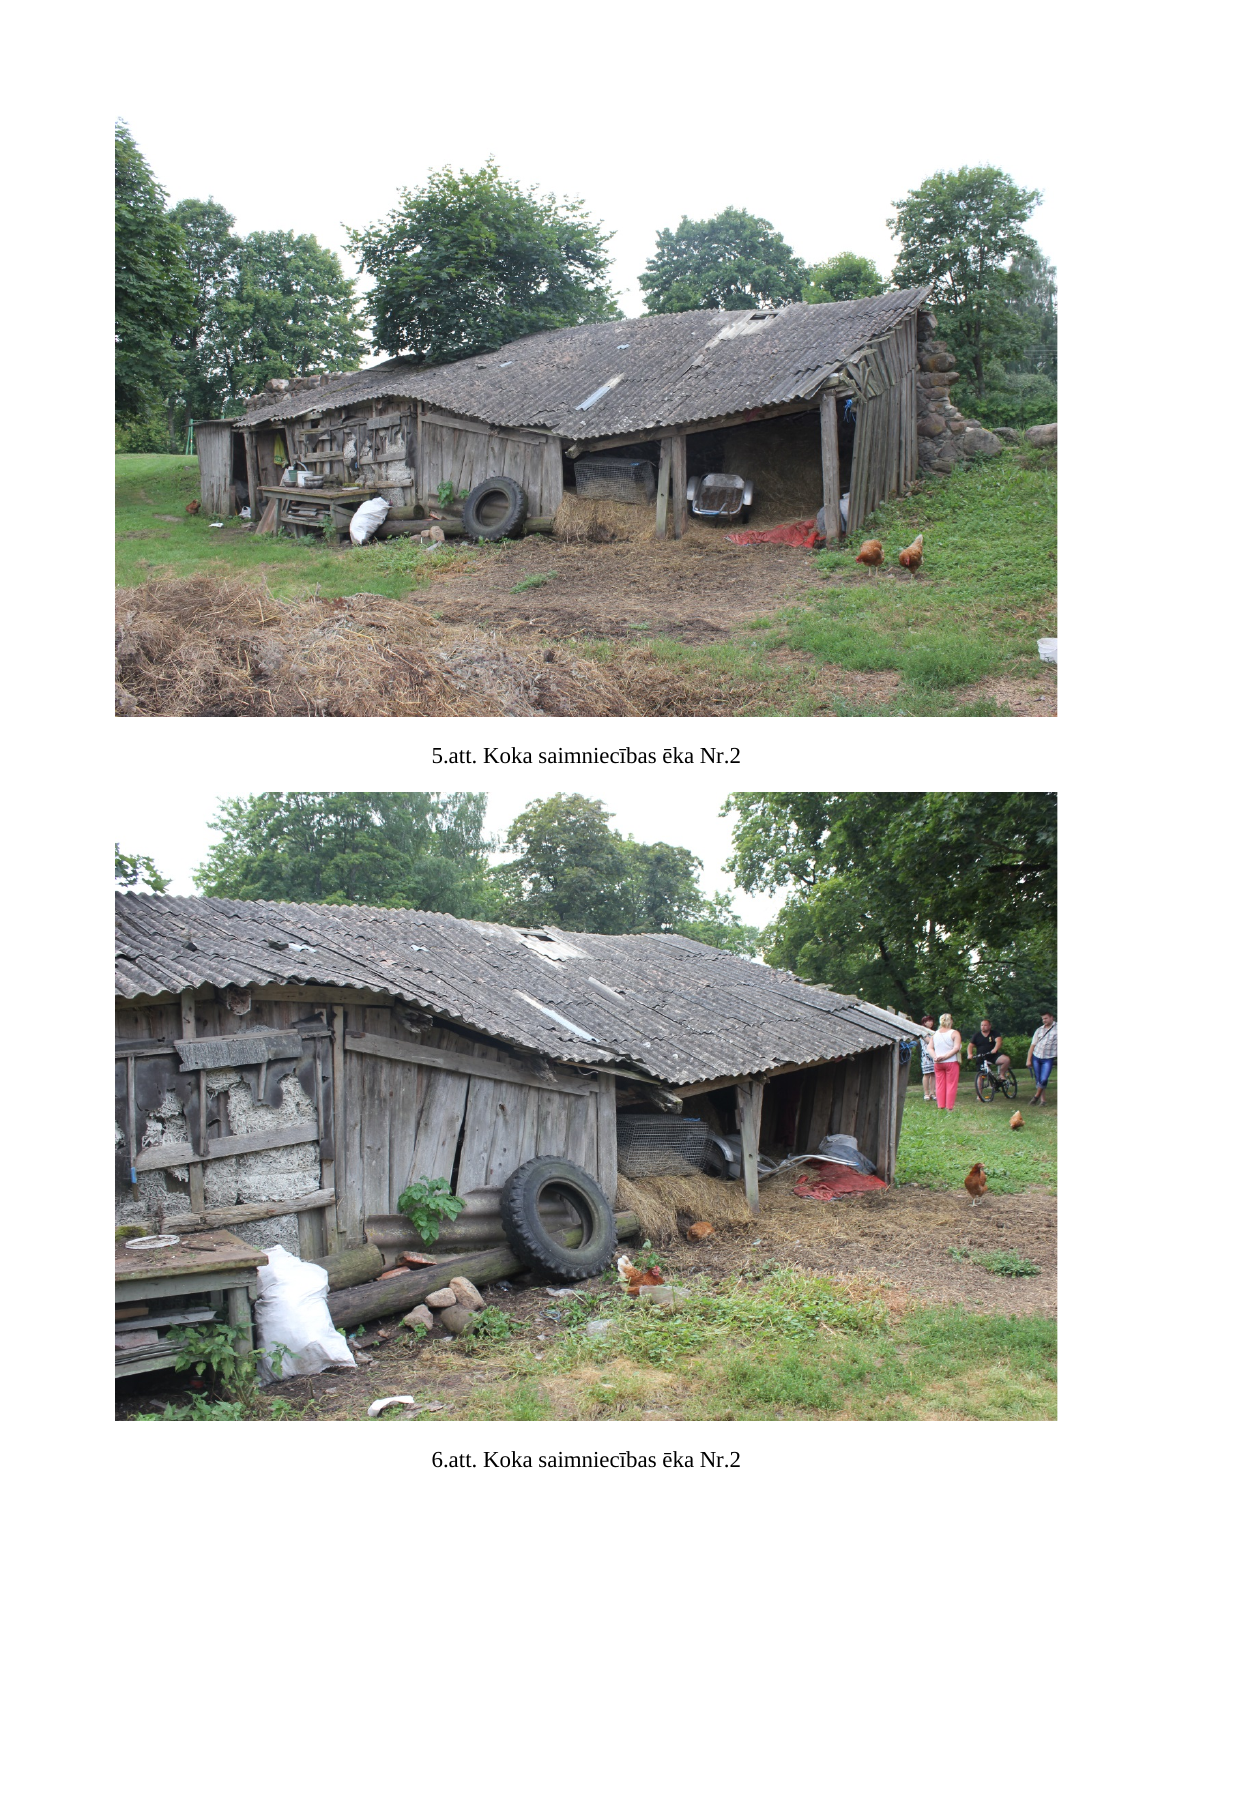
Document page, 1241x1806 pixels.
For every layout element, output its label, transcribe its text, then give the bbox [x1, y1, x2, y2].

picture [115, 88, 1058, 717]
picture [115, 792, 1058, 1421]
text 6.att. Koka saimniecības ēka Nr.2 [65, 1446, 1108, 1472]
text 5.att. Koka saimniecības ēka Nr.2 [65, 742, 1108, 768]
